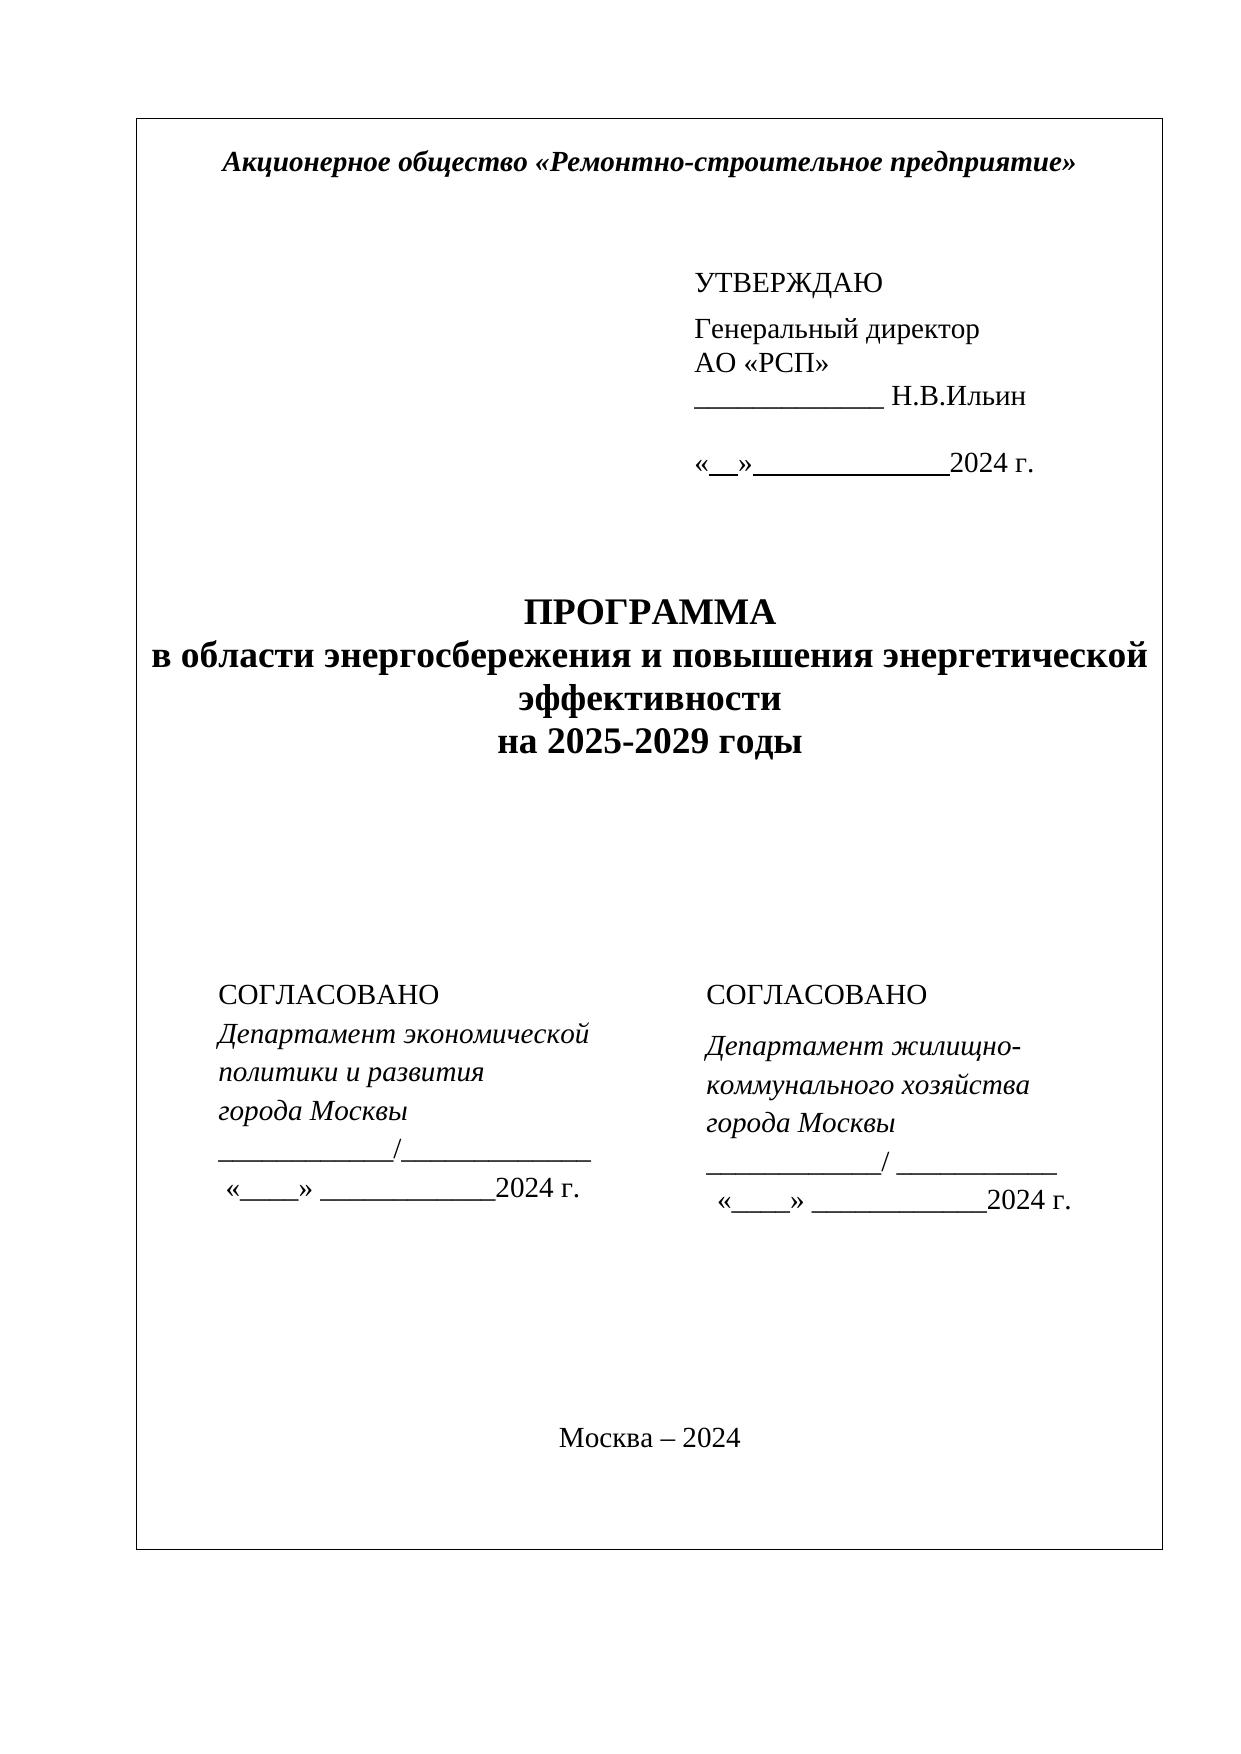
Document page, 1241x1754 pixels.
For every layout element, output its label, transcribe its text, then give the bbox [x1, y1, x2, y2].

table_header Акционерное общество «Ремонтно-строительное предприятие» УТВЕРЖДАЮ Генеральный директор АО «РСП» _____________ Н.В.Ильин « » 2024 г. ПРОГРАММА в области энергосбережения и повышения энергетической эффективности на 2025-2029 годы Москва – 2024 [137, 119, 1162, 1549]
